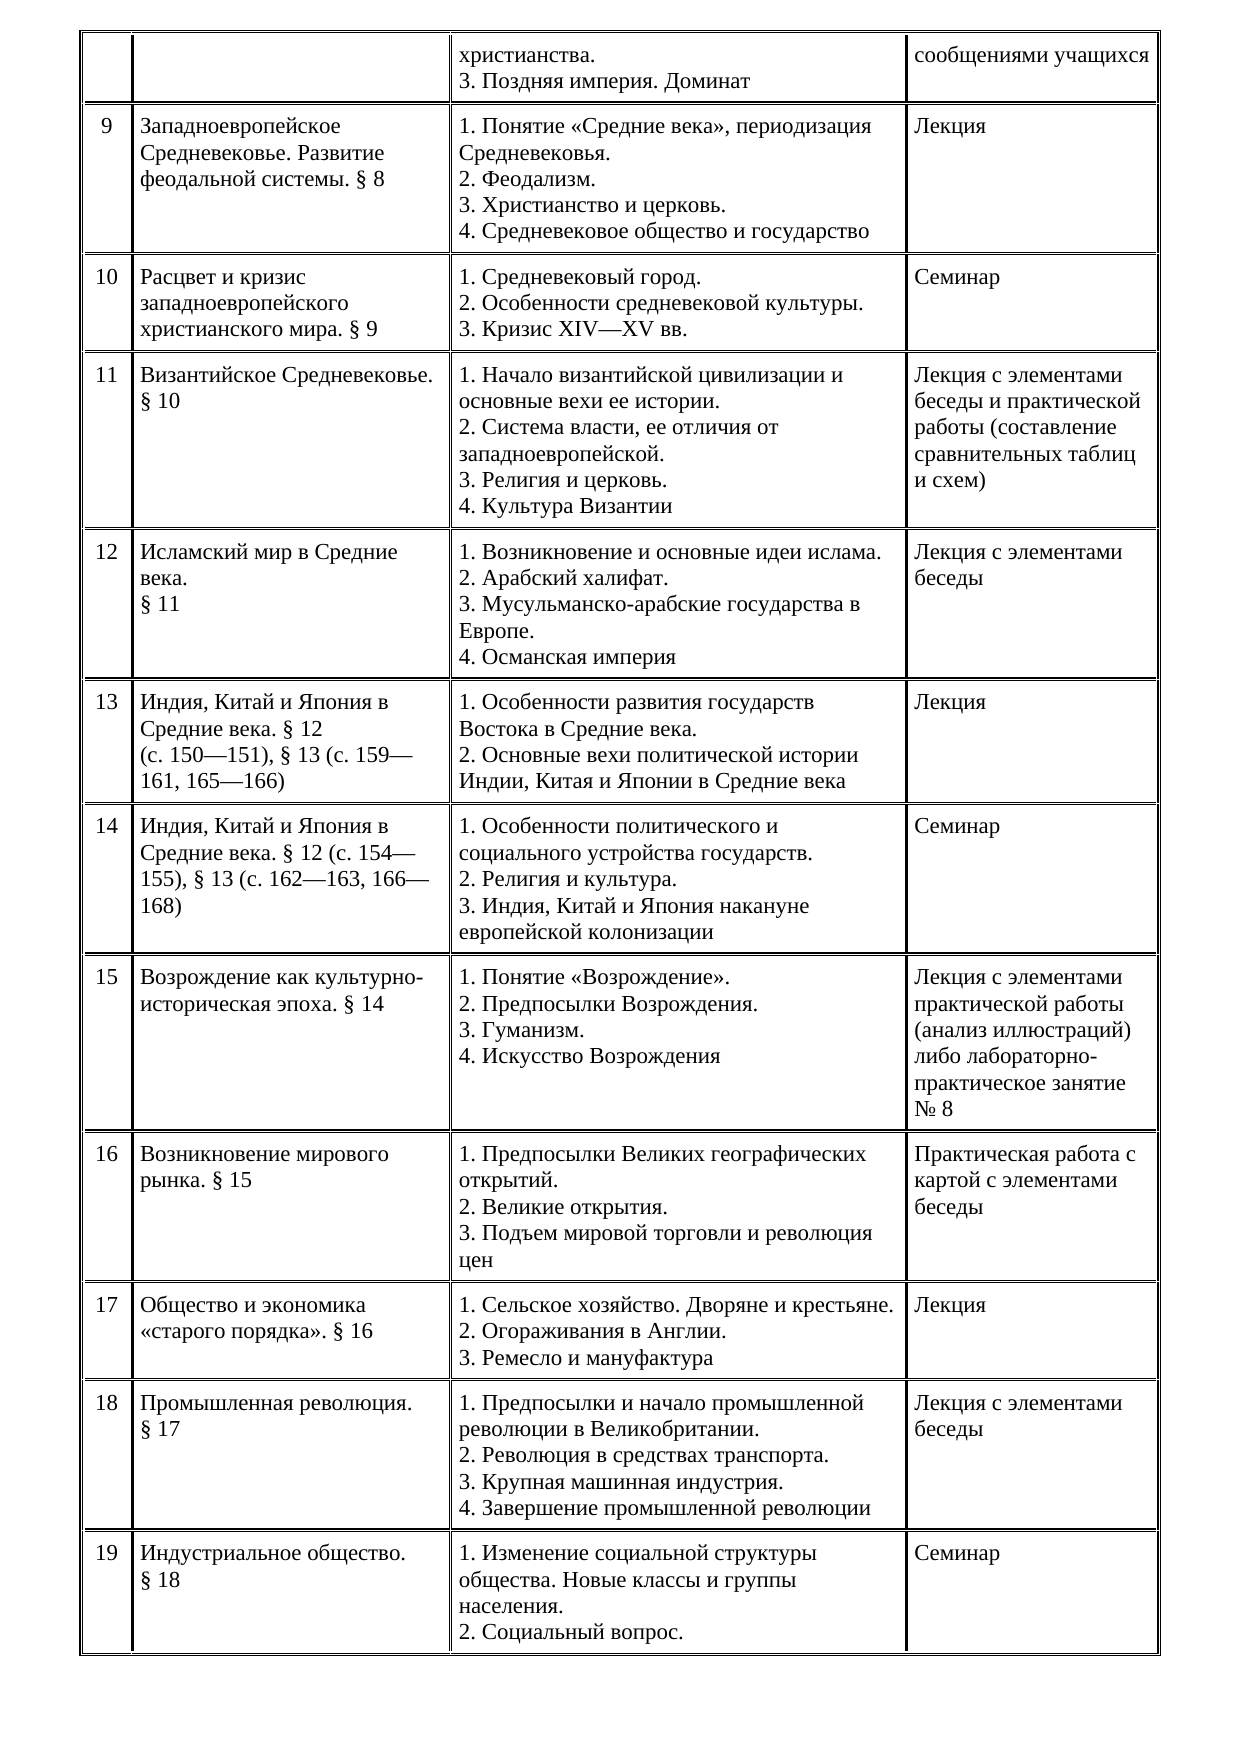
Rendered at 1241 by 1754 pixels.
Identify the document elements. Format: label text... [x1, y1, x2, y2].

table_cell Индия, Китай и Япония в Средние века. § 12 (с. 154—155), § 13 (с. 162—163, 166—168) [134, 805, 449, 952]
table_cell Лекция с элементами беседы [906, 1378, 1159, 1528]
table_cell 1. Средневековый город. 2. Особенности средневековой культуры. 3. Кризис XIV—XV вв. [452, 255, 905, 350]
table_cell 18 [81, 1378, 132, 1528]
table_cell Семинар [906, 252, 1159, 350]
table_cell Промышленная революция. § 17 [134, 1381, 449, 1528]
table_cell 11 [81, 350, 132, 527]
table_cell 8 [83, 31, 132, 101]
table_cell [906, 33, 1157, 101]
table_cell 1. Понятие «Средние века», периодизация Средневековья. 2. Феодализм. 3. Христианство и церковь. 4. Средневековое общество и государство [452, 105, 905, 252]
table_cell 1. Начало византийской цивилизации и основные вехи ее истории. 2. Система власти, ее отличия от западноевропейской. 3. Религия и церковь. 4. Культура Византии [452, 353, 905, 527]
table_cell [451, 1532, 906, 1653]
table_cell Западноевропейское Средневековье. Развитие феодальной системы. § 8 [134, 105, 449, 252]
table_cell 17 [81, 1280, 132, 1378]
table_cell 13 [83, 677, 131, 802]
table_cell Лекция [908, 677, 1158, 802]
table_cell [451, 33, 906, 101]
table_cell Лекция с элементами беседы [906, 527, 1159, 677]
table_cell 16 [83, 1129, 131, 1280]
table_cell 1. Понятие «Возрождение». 2. Предпосылки Возрождения. 3. Гуманизм. 4. Искусство Возрождения [452, 956, 905, 1129]
table_cell 14 [81, 802, 132, 952]
table_cell 1. Особенности политического и социального устройства государств. 2. Религия и культура. 3. Индия, Китай и Япония накануне европейской колонизации [452, 805, 905, 952]
table_cell Возрождение как культурно-историческая эпоха. § 14 [134, 956, 449, 1129]
table_cell Лекция с элементами практической работы (анализ иллюстраций) либо лабораторно-практическое занятие № 8 [908, 952, 1158, 1129]
table_cell Семинар [906, 1528, 1158, 1653]
table_cell Расцвет и кризис западноевропейского христианского мира. § 9 [134, 255, 449, 350]
table_cell 9 [83, 101, 131, 252]
table_cell 1. Особенности развития государств Востока в Средние века. 2. Основные вехи политической истории Индии, Китая и Японии в Средние века [452, 681, 905, 802]
table_cell 12 [81, 527, 132, 677]
table_cell 1. Предпосылки Великих географических открытий. 2. Великие открытия. 3. Подъем мировой торговли и революция цен [452, 1133, 905, 1280]
table_cell Лекция [908, 101, 1158, 252]
table_cell Семинар [906, 802, 1159, 952]
table_cell 19 [83, 1528, 132, 1653]
table_cell 1. Сельское хозяйство. Дворяне и крестьяне. 2. Огораживания в Англии. 3. Ремесло и мануфактура [452, 1283, 905, 1378]
table_cell Практическая работа с картой с элементами беседы [908, 1129, 1158, 1280]
table_cell Индия, Китай и Япония в Средние века. § 12 (с. 150—151), § 13 (с. 159—161, 165—166) [134, 681, 449, 802]
table_cell Общество и экономика «старого порядка». § 16 [134, 1283, 449, 1378]
table_cell 10 [81, 252, 132, 350]
table_cell Византийское Средневековье. § 10 [134, 353, 449, 527]
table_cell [132, 33, 451, 101]
table_cell Лекция с элементами беседы и практической работы (составление сравнительных таблиц и схем) [906, 350, 1159, 527]
table_cell 15 [83, 952, 131, 1129]
table_cell Возникновение мирового рынка. § 15 [134, 1133, 449, 1280]
table_cell 1. Предпосылки и начало промышленной революции в Великобритании. 2. Революция в средствах транспорта. 3. Крупная машинная индустрия. 4. Завершение промышленной революции [452, 1381, 905, 1528]
table_cell Исламский мир в Средние века. § 11 [134, 530, 449, 677]
table_cell Лекция [906, 1280, 1159, 1378]
table_cell 1. Возникновение и основные идеи ислама. 2. Арабский халифат. 3. Мусульманско-арабские государства в Европе. 4. Османская империя [452, 530, 905, 677]
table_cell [132, 1532, 451, 1653]
